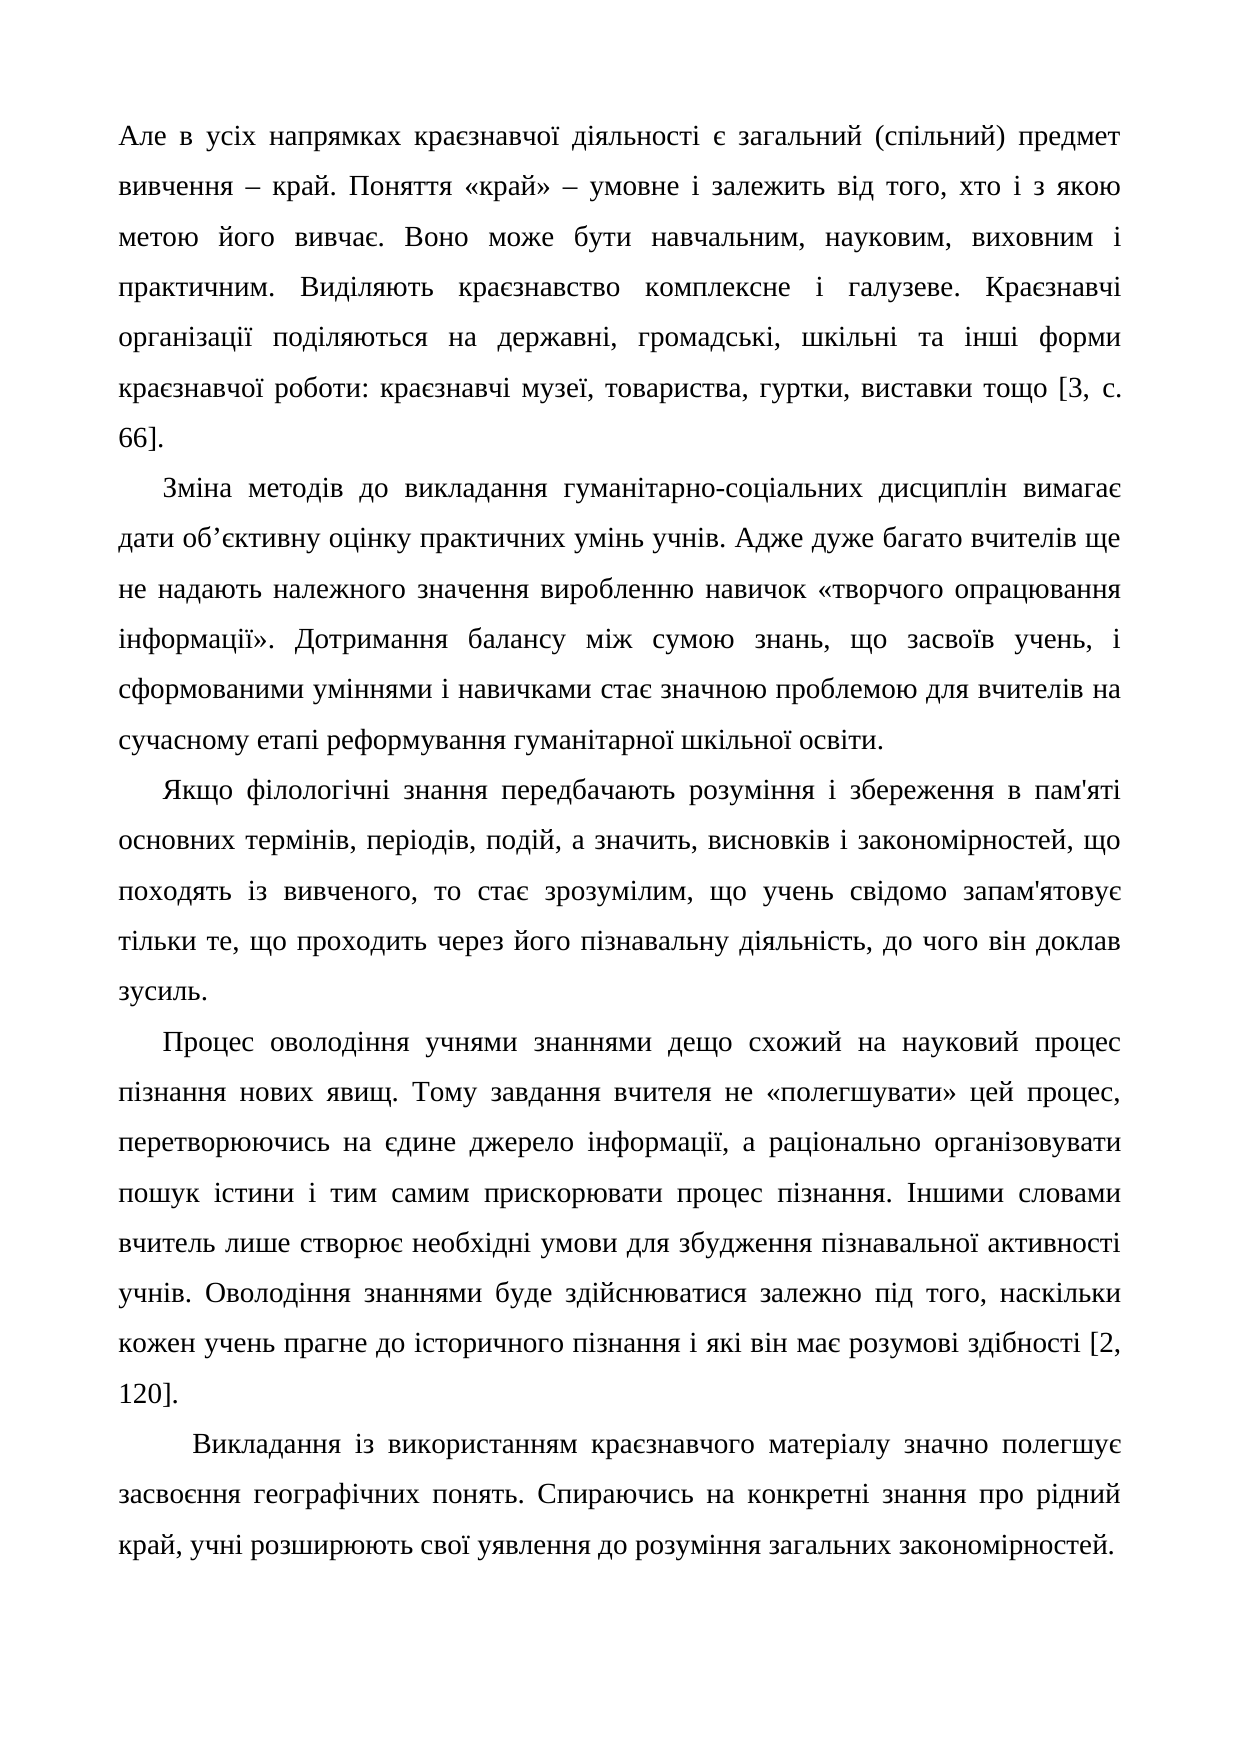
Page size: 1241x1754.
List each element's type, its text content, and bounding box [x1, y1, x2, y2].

text Викладання із використанням краєзнавчого матеріалу значно полегшує засвоєння географічних понять. Спираючись на конкретні знання про рідний край, учні розширюють свої уявлення до розуміння загальних закономірностей. [118, 1426, 1122, 1560]
text Якщо філологічні знання передбачають розуміння і збереження в пам'яті основних термінів, періодів, подій, а значить, висновків і закономірностей, що походять із вивченого, то стає зрозумілим, що учень свідомо запам'ятовує тільки те, що проходить через його пізнавальну діяльність, до чого він доклав зусиль. [118, 772, 1122, 1007]
text Процес оволодіння учнями знаннями дещо схожий на науковий процес пізнання нових явищ. Тому завдання вчителя не «полегшувати» цей процес, перетворюючись на єдине джерело інформації, а раціонально організовувати пошук істини і тим самим прискорювати процес пізнання. Іншими словами вчитель лише створює необхідні умови для збудження пізнавальної активності учнів. Оволодіння знаннями буде здійснюватися залежно під того, наскільки кожен учень прагне до історичного пізнання і які він має розумові здібності [2, 120]. [118, 1024, 1122, 1409]
text Зміна методів до викладання гуманітарно-соціальних дисциплін вимагає дати об’єктивну оцінку практичних умінь учнів. Адже дуже багато вчителів ще не надають належного значення виробленню навичок «творчого опрацювання інформації». Дотримання балансу між сумою знань, що засвоїв учень, і сформованими уміннями і навичками стає значною проблемою для вчителів на сучасному етапі реформування гуманітарної шкільної освіти. [118, 470, 1122, 755]
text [118, 118, 1122, 453]
